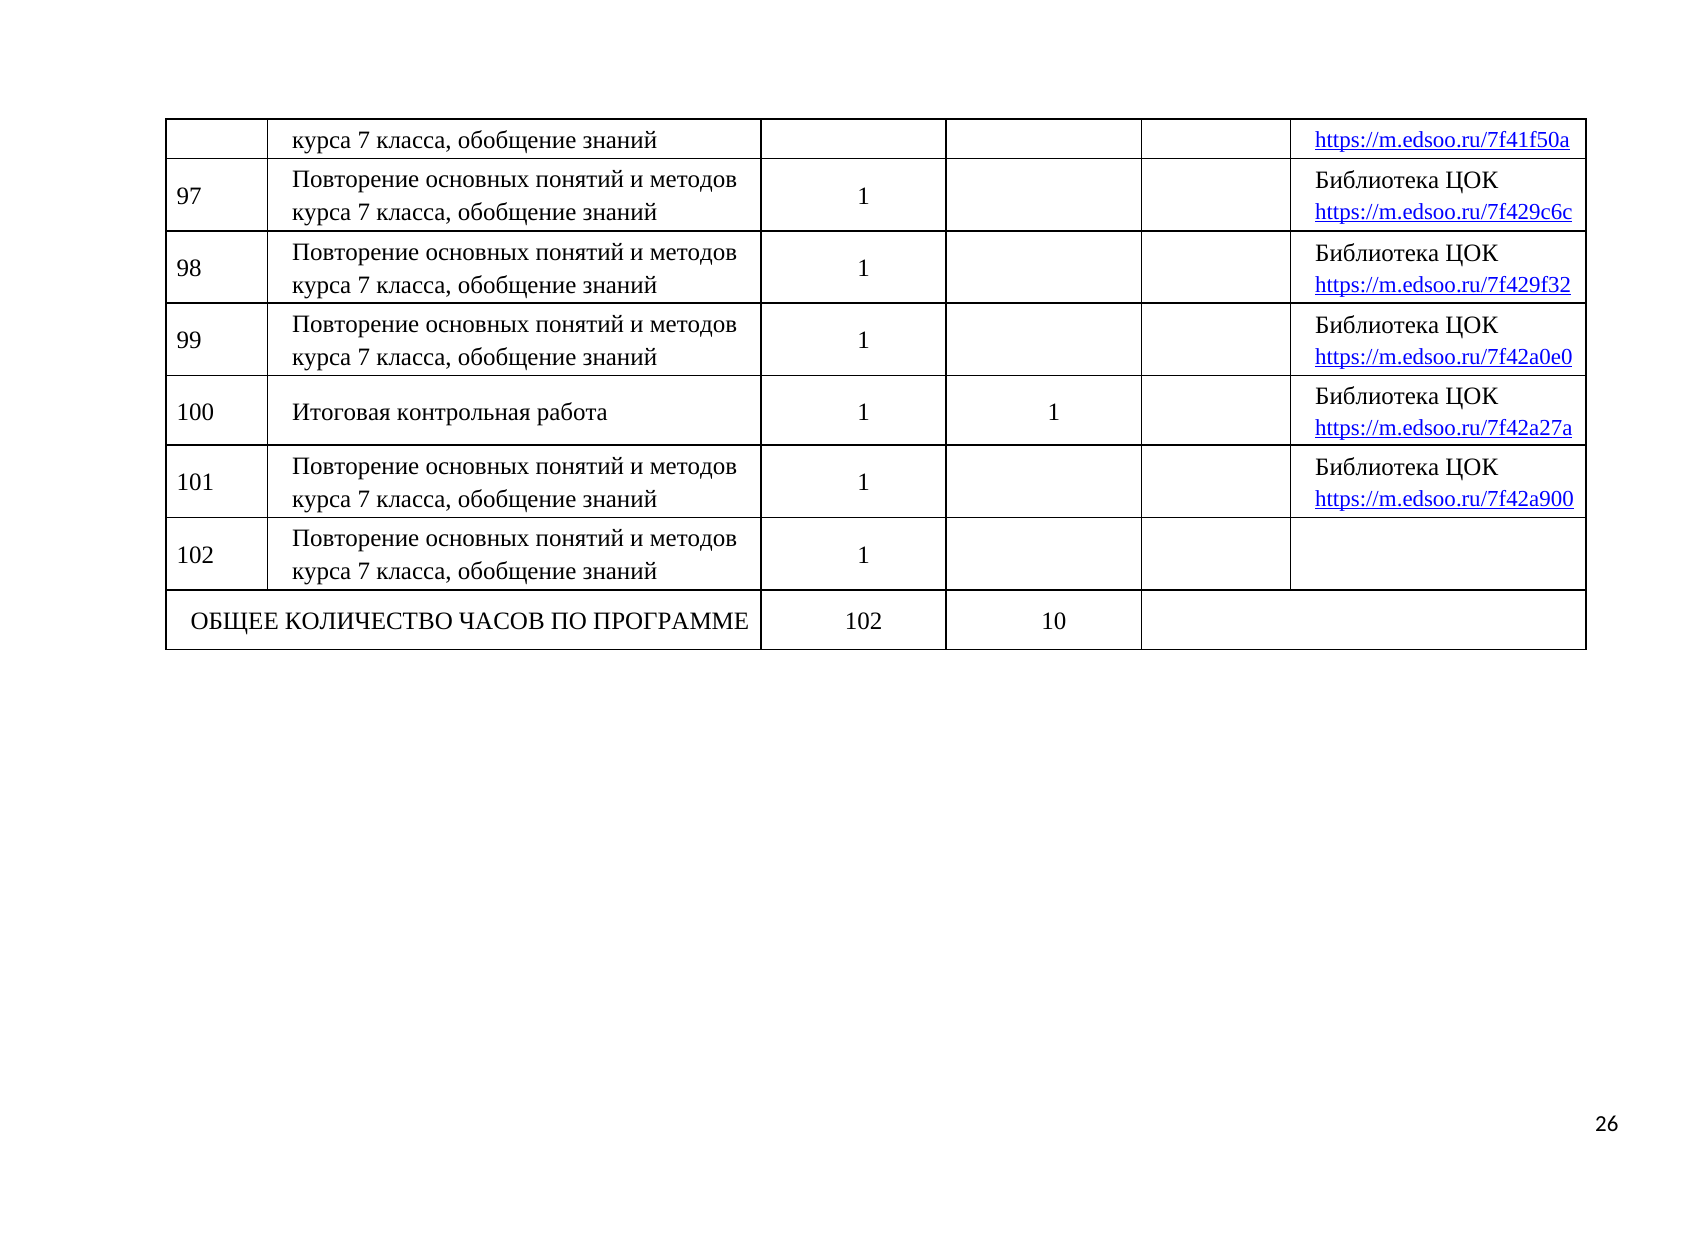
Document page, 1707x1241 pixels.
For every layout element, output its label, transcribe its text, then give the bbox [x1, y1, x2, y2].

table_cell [1291, 120, 1585, 157]
table_cell 10 [947, 591, 1141, 648]
table_cell [947, 518, 1141, 589]
table_cell Библиотека ЦОК https://m.edsoo.ru/7f42a900 [1291, 446, 1585, 517]
table_cell 101 [167, 446, 267, 517]
table_cell 98 [167, 232, 267, 302]
table_cell 1 [762, 376, 945, 444]
table_cell [1142, 591, 1585, 648]
table_cell Повторение основных понятий и методов курса 7 класса, обобщение знаний [268, 304, 760, 375]
table_cell [1142, 304, 1290, 375]
table_cell Библиотека ЦОК https://m.edsoo.ru/7f42a27a [1291, 376, 1585, 444]
table_cell 97 [167, 159, 267, 230]
table_cell 1 [762, 159, 945, 230]
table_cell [268, 159, 760, 230]
table_cell [1142, 120, 1290, 157]
table_cell 1 [762, 304, 945, 375]
table_cell Библиотека ЦОК https://m.edsoo.ru/7f429c6c [1291, 159, 1585, 230]
table_cell 99 [167, 304, 267, 375]
table_cell [947, 159, 1141, 230]
table_cell 1 [762, 232, 945, 302]
table_cell 1 [762, 518, 945, 589]
table_cell Повторение основных понятий и методов курса 7 класса, обобщение знаний [268, 232, 760, 302]
table_cell [947, 232, 1141, 302]
table_cell Библиотека ЦОК https://m.edsoo.ru/7f429f32 [1291, 232, 1585, 302]
table_cell 96 [167, 120, 267, 157]
table_cell 1 [947, 376, 1141, 444]
table_cell 100 [167, 376, 267, 444]
table_cell [947, 304, 1141, 375]
table_cell Повторение основных понятий и методов курса 7 класса, обобщение знаний [268, 446, 760, 517]
table_cell [1142, 159, 1290, 230]
table_cell Повторение основных понятий и методов курса 7 класса, обобщение знаний [268, 518, 760, 589]
table_cell [947, 120, 1141, 157]
table_cell 1 [762, 120, 945, 157]
table_cell [1142, 518, 1290, 589]
table_cell Итоговая контрольная работа [268, 376, 760, 444]
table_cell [268, 120, 760, 157]
table_cell Библиотека ЦОК https://m.edsoo.ru/7f42a0e0 [1291, 304, 1585, 375]
table_cell [1142, 232, 1290, 302]
table_cell 102 [167, 518, 267, 589]
table_cell ОБЩЕЕ КОЛИЧЕСТВО ЧАСОВ ПО ПРОГРАММЕ [167, 591, 760, 648]
table_cell [1291, 518, 1585, 589]
table_cell 102 [762, 591, 945, 648]
table_cell [1142, 446, 1290, 517]
table_cell [1142, 376, 1290, 444]
table_cell 1 [762, 446, 945, 517]
table_cell [947, 446, 1141, 517]
